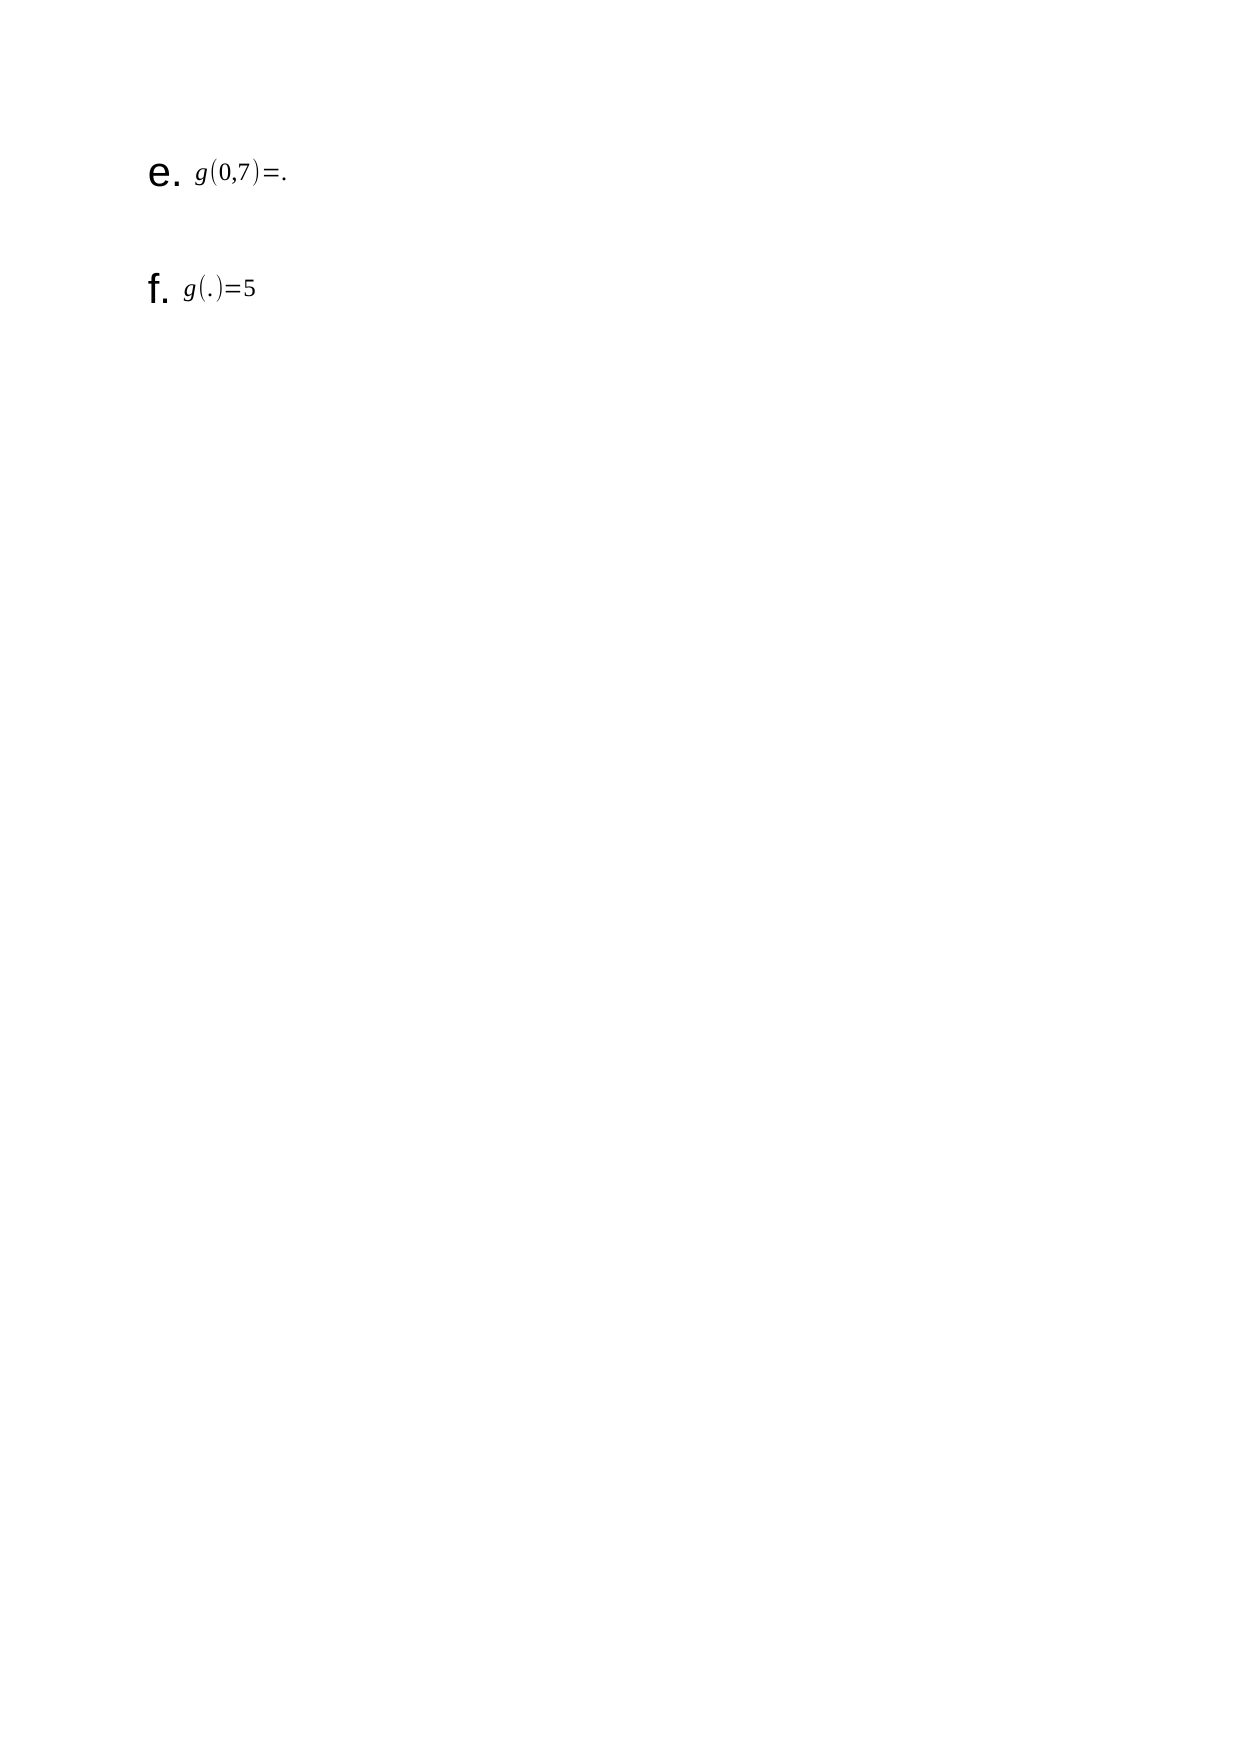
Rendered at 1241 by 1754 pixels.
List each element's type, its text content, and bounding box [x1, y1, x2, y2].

text e. [148, 148, 1093, 196]
text f. [148, 264, 1093, 312]
